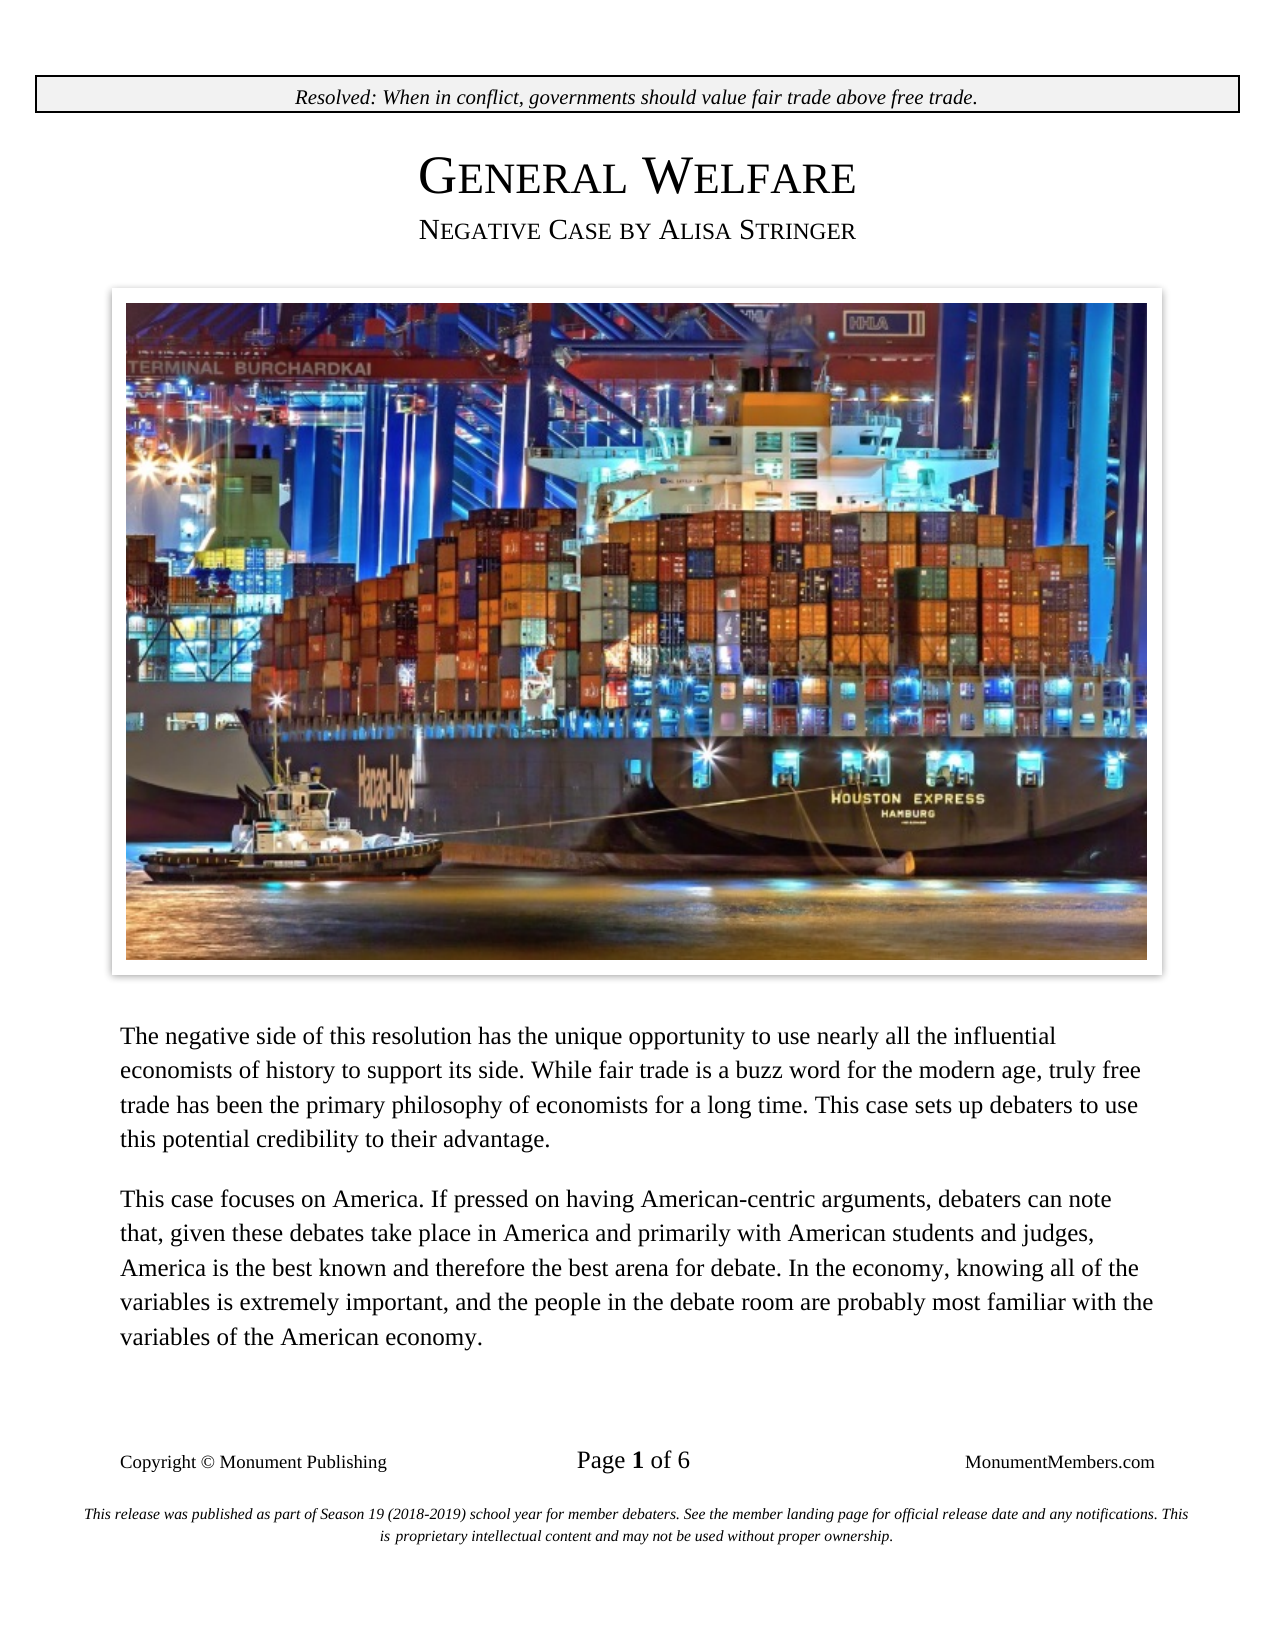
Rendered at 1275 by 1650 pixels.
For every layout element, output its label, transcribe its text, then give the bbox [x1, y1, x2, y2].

text The negative side of this resolution has the unique opportunity to use nearly all the influential economists of history to support its side. While fair trade is a buzz word for the modern age, truly free trade has been the primary philosophy of economists for a long time. This case sets up debaters to use this potential credibility to their advantage. [120, 1021, 1155, 1153]
picture [126, 303, 1147, 960]
text This case focuses on America. If pressed on having American-centric arguments, debaters can note that, given these debates take place in America and primarily with American students and judges, America is the best known and therefore the best arena for debate. In the economy, knowing all of the variables is extremely important, and the people in the debate room are probably most familiar with the variables of the American economy. [120, 1184, 1155, 1350]
title General Welfare Negative Case by Alisa Stringer [45, 143, 1230, 246]
